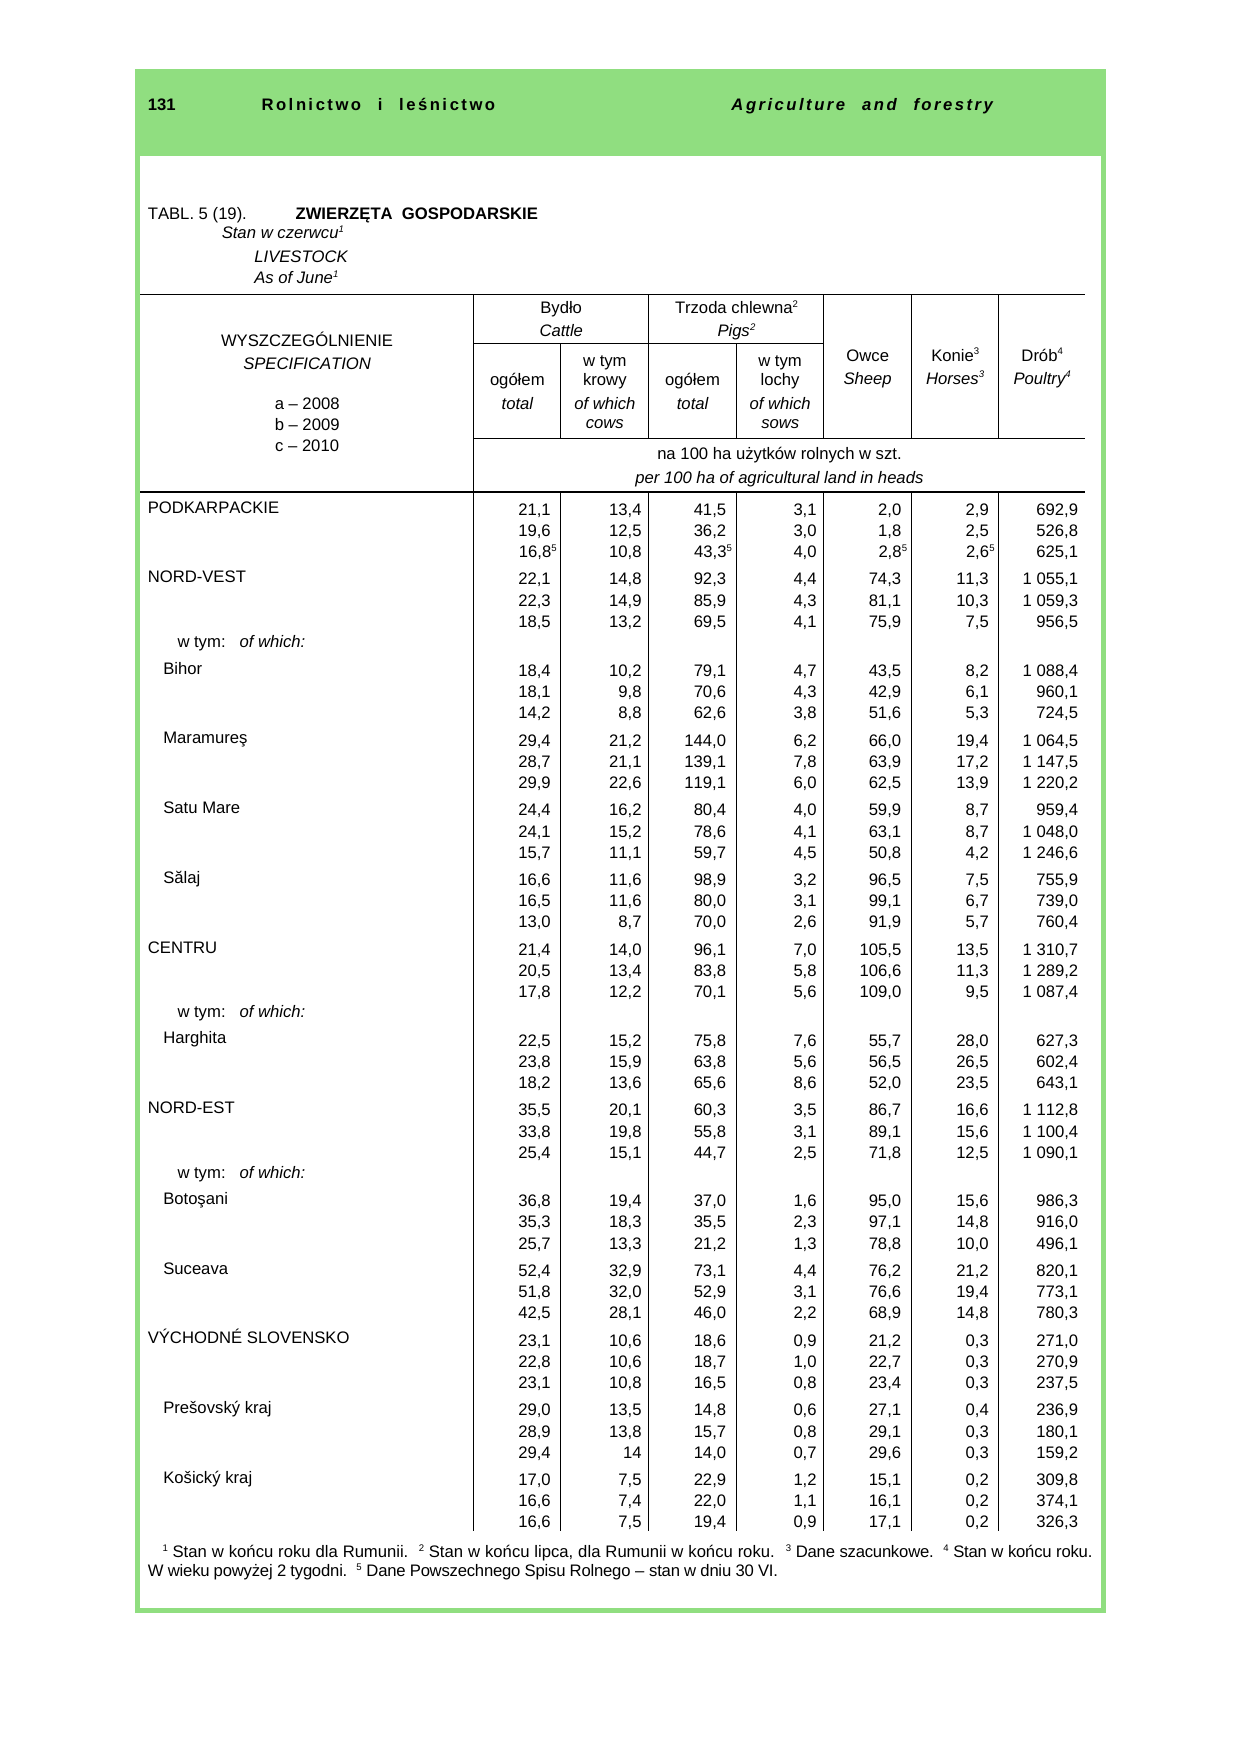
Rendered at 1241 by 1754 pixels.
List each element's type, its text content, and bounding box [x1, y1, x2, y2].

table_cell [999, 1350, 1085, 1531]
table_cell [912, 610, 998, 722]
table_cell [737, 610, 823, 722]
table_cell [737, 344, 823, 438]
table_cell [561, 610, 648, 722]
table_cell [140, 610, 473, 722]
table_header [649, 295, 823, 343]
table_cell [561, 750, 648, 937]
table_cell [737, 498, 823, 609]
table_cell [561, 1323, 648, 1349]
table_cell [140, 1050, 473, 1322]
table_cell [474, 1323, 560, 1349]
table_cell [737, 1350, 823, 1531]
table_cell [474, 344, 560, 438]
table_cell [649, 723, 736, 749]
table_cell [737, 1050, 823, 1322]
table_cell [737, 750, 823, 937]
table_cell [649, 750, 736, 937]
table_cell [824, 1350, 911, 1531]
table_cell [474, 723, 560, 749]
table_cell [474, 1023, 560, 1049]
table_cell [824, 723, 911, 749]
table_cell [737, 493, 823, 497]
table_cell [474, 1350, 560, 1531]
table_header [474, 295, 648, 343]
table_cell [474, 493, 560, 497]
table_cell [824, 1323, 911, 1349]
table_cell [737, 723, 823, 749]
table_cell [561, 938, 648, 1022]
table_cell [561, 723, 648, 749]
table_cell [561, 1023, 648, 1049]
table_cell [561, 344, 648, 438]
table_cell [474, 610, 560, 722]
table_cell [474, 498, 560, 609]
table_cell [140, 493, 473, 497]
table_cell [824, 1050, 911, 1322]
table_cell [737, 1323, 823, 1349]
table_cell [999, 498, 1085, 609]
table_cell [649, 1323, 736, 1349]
text LIVESTOCK [148, 246, 1092, 267]
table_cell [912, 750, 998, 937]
text TABL. 5 (19). ZWIERZĘTA GOSPODARSKIE Stan w czerwcu1 [148, 204, 1092, 242]
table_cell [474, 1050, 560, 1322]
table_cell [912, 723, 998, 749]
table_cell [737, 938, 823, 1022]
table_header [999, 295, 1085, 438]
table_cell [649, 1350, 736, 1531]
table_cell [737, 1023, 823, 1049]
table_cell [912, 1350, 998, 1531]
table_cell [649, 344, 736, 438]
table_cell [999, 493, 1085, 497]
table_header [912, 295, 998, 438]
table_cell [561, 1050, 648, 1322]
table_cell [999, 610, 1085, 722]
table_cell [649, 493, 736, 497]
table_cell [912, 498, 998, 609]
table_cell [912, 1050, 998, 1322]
subtitle As of June1 [148, 267, 1092, 288]
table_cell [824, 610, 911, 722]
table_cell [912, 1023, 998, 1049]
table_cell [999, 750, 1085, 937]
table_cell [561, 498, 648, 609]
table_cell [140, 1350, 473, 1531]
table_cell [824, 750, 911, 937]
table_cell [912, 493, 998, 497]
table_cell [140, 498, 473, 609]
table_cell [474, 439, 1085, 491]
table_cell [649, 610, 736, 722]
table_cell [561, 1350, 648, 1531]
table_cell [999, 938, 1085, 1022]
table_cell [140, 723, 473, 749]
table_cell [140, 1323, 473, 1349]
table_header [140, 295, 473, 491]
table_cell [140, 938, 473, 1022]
text 1 Stan w końcu roku dla Rumunii. 2 Stan w końcu lipca, dla Rumunii w końcu roku. 3 Dane szacunkowe. 4 Stan w końcu roku. W wieku powyżej 2 tygodni. 5 Dane Powszechnego Spisu Rolnego – stan w dniu 30 VI. [148, 1542, 1092, 1580]
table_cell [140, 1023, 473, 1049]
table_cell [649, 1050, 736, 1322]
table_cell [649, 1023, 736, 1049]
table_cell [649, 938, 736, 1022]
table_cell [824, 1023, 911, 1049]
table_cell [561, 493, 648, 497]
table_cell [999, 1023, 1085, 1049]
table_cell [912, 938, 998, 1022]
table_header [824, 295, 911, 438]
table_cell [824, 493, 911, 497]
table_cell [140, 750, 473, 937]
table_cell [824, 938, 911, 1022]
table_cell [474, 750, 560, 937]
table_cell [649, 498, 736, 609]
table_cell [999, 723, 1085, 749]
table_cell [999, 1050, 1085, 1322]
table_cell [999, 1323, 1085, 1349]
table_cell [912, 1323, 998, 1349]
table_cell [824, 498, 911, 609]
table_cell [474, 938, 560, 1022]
